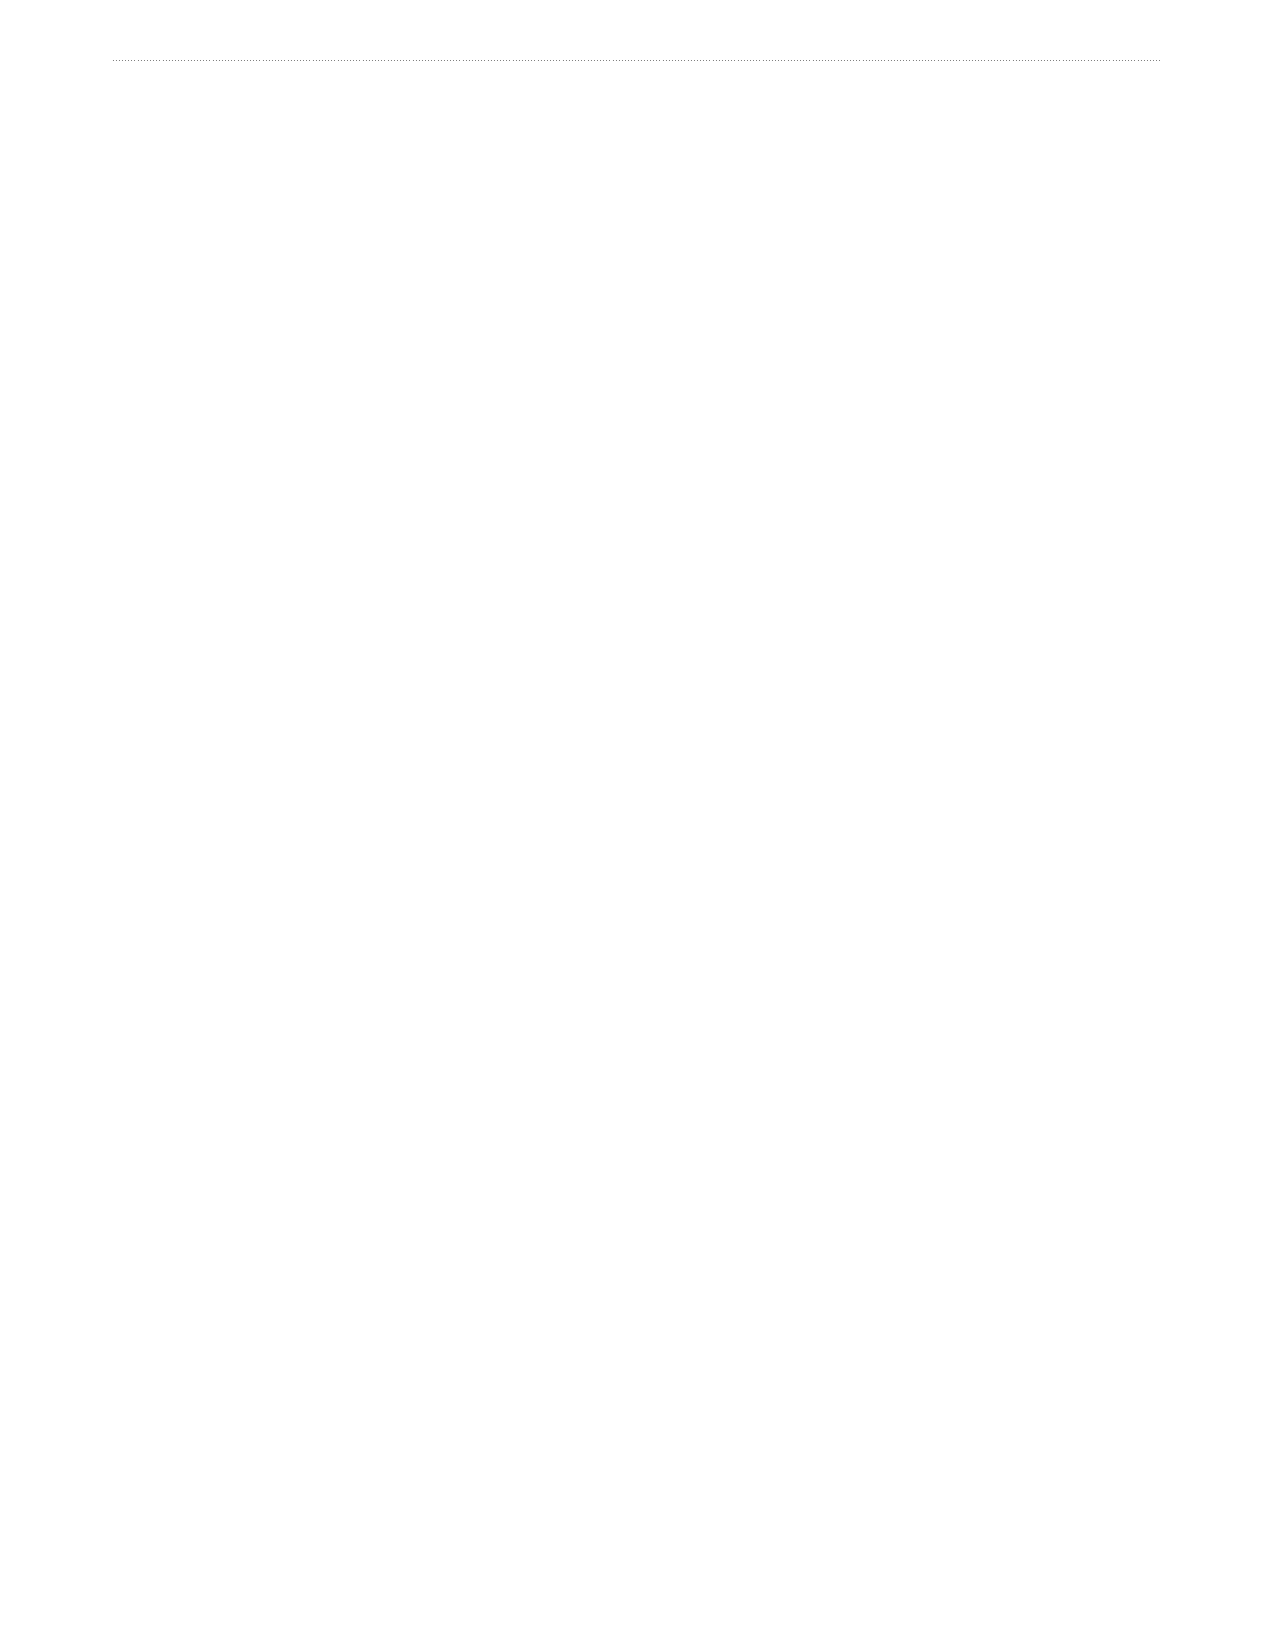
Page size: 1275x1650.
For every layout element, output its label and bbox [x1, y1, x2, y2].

table_cell [113, 60, 638, 90]
table_cell [638, 60, 1162, 90]
